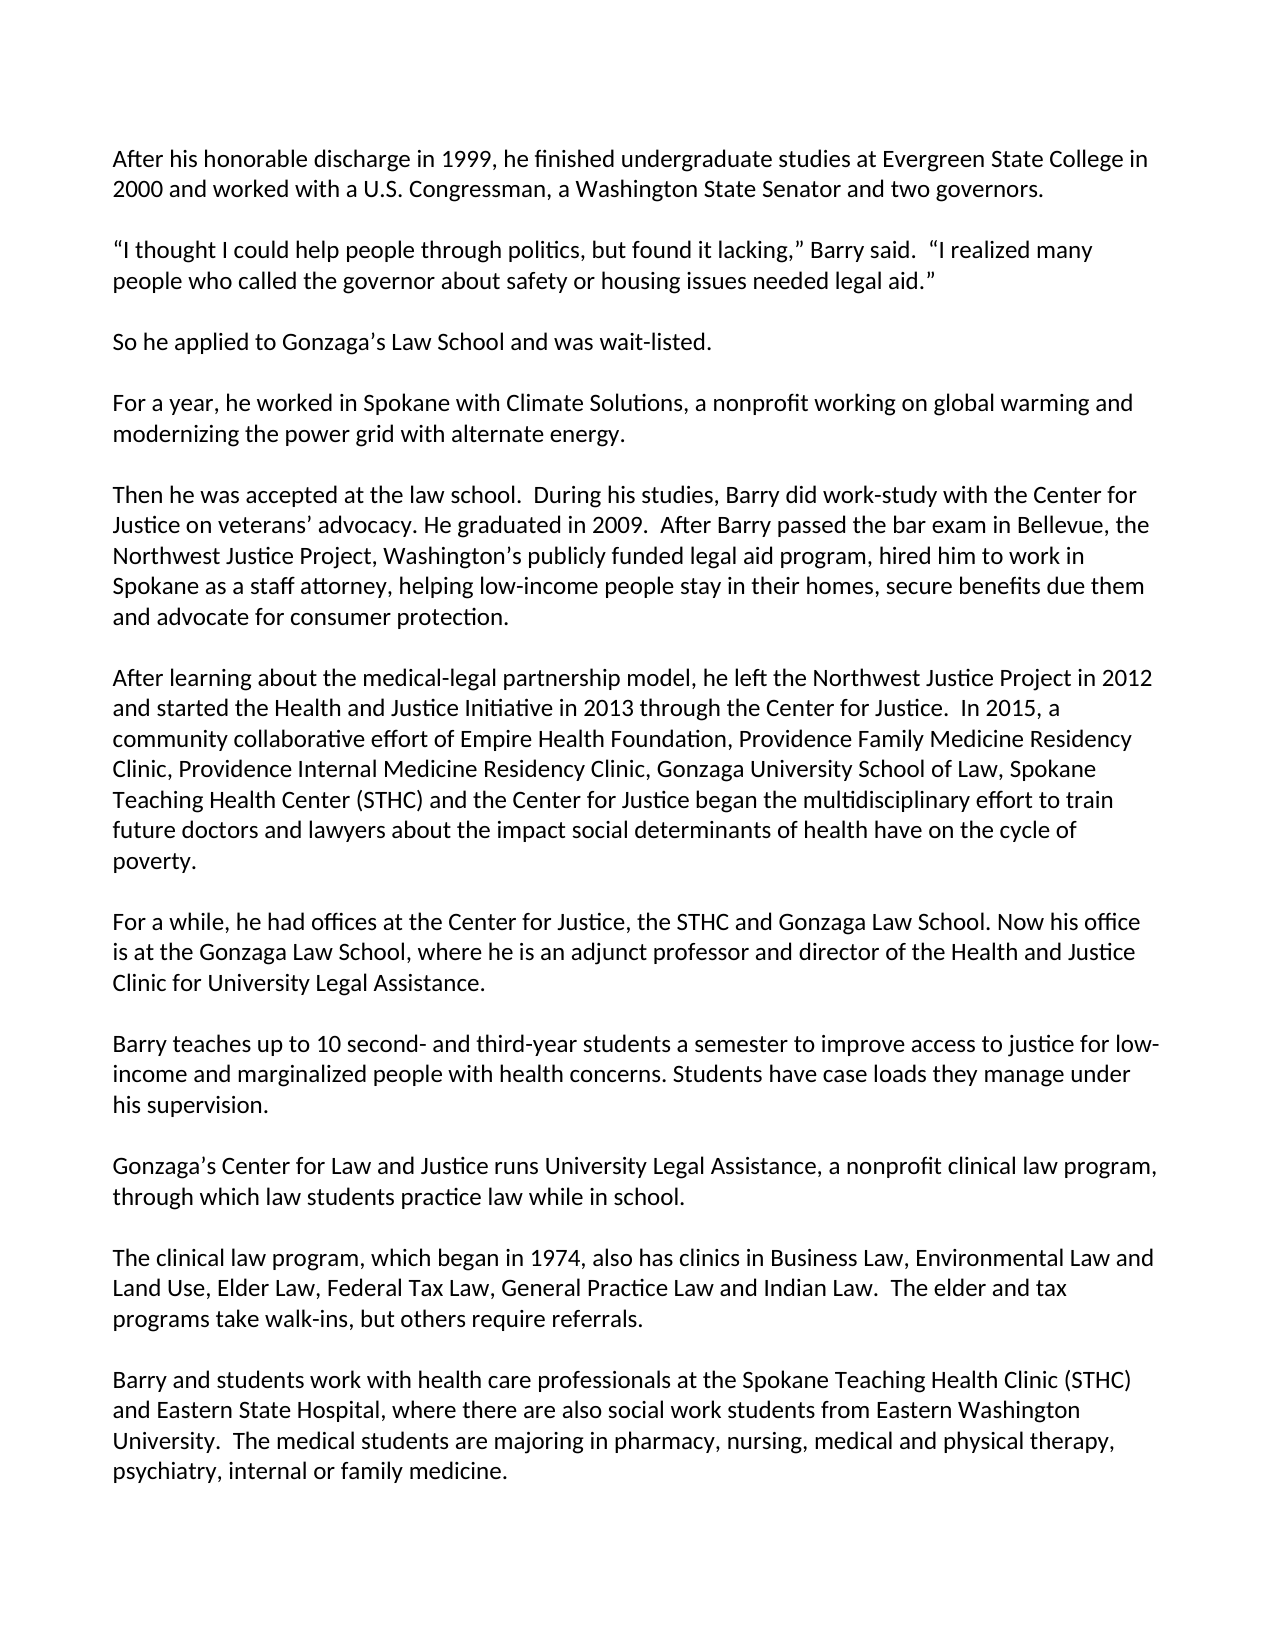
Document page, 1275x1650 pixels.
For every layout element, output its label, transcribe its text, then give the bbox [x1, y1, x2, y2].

text Then he was accepted at the law school. During his studies, Barry did work-study with the Center for Justice on veterans’ advocacy. He graduated in 2009. After Barry passed the bar exam in Bellevue, the Northwest Justice Project, Washington’s publicly funded legal aid program, hired him to work in Spokane as a staff attorney, helping low-income people stay in their homes, secure benefits due them and advocate for consumer protection. [112, 479, 1162, 631]
text So he applied to Gonzaga’s Law School and was wait-listed. [112, 326, 1162, 357]
text After his honorable discharge in 1999, he finished undergraduate studies at Evergreen State College in 2000 and worked with a U.S. Congressman, a Washington State Senator and two governors. [112, 143, 1162, 204]
text Barry and students work with health care professionals at the Spokane Teaching Health Clinic (STHC) and Eastern State Hospital, where there are also social work students from Eastern Washington University. The medical students are majoring in pharmacy, nursing, medical and physical therapy, psychiatry, internal or family medicine. [112, 1364, 1162, 1486]
text For a year, he worked in Spokane with Climate Solutions, a nonprofit working on global warming and modernizing the power grid with alternate energy. [112, 387, 1162, 448]
text Barry teaches up to 10 second- and third-year students a semester to improve access to justice for low-income and marginalized people with health concerns. Students have case loads they manage under his supervision. [112, 1028, 1162, 1120]
text For a while, he had offices at the Center for Justice, the STHC and Gonzaga Law School. Now his office is at the Gonzaga Law School, where he is an adjunct professor and director of the Health and Justice Clinic for University Legal Assistance. [112, 906, 1162, 998]
text Gonzaga’s Center for Law and Justice runs University Legal Assistance, a nonprofit clinical law program, through which law students practice law while in school. [112, 1150, 1162, 1211]
text The clinical law program, which began in 1974, also has clinics in Business Law, Environmental Law and Land Use, Elder Law, Federal Tax Law, General Practice Law and Indian Law. The elder and tax programs take walk-ins, but others require referrals. [112, 1242, 1162, 1333]
text “I thought I could help people through politics, but found it lacking,” Barry said. “I realized many people who called the governor about safety or housing issues needed legal aid.” [112, 234, 1162, 296]
text After learning about the medical-legal partnership model, he left the Northwest Justice Project in 2012 and started the Health and Justice Initiative in 2013 through the Center for Justice. In 2015, a community collaborative effort of Empire Health Foundation, Providence Family Medicine Residency Clinic, Providence Internal Medicine Residency Clinic, Gonzaga University School of Law, Spokane Teaching Health Center (STHC) and the Center for Justice began the multidisciplinary effort to train future doctors and lawyers about the impact social determinants of health have on the cycle of poverty. [112, 662, 1162, 876]
